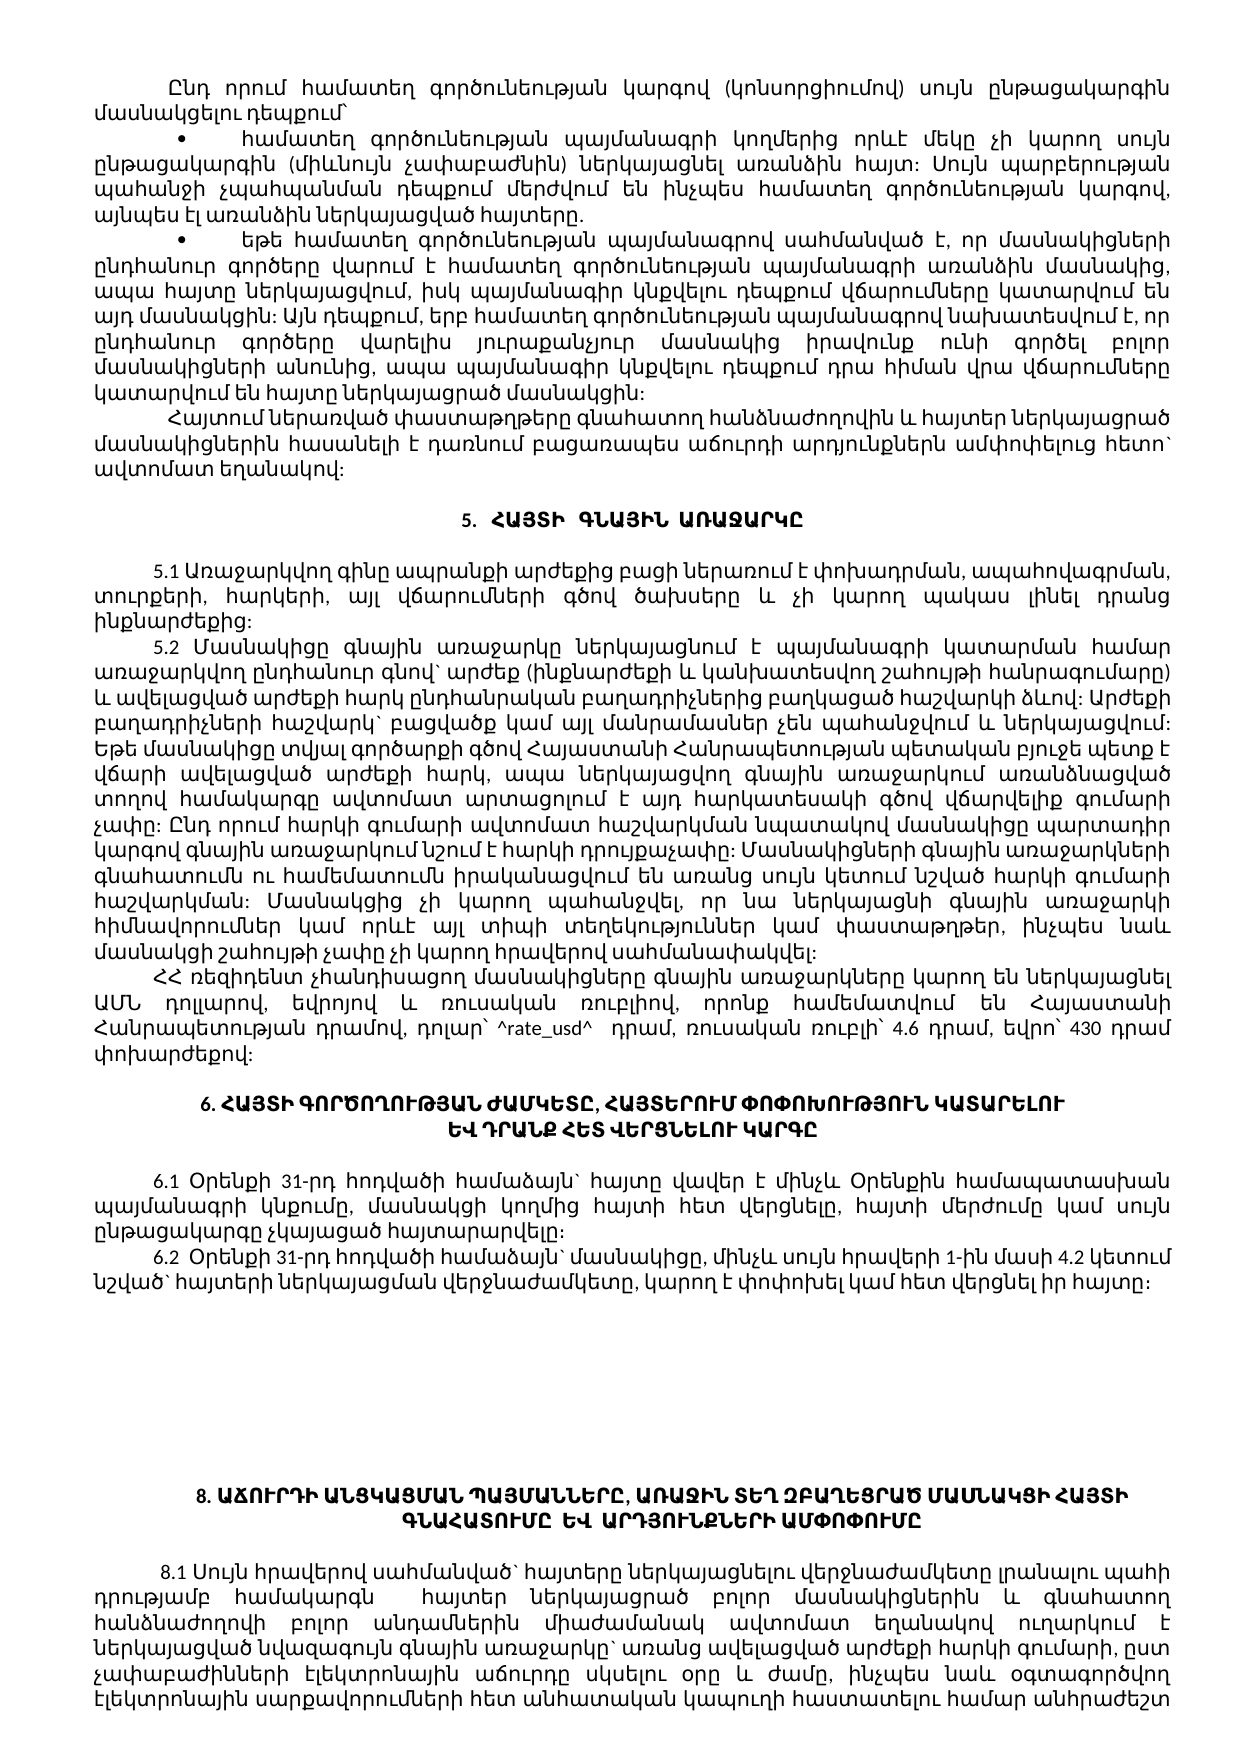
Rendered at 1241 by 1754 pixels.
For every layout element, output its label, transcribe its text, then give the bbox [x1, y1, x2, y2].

text ԵՎ ԴՐԱՆՔ ՀԵՏ ՎԵՐՑՆԵԼՈՒ ԿԱՐԳԸ [94, 1117, 1171, 1142]
text ՀՀ ռեզիդենտ չհանդիսացող մասնակիցները գնային առաջարկները կարող են ներկայացնել ԱՄՆ դոլլարով, եվրոյով և ռուսական ռուբլիով, որոնք համեմատվում են Հայաստանի Հանրապետության դրամով, դոլար՝ ^rate_usd^ դրամ, ռուսական ռուբլի՝ 4.6 դրամ, եվրո՝ 430 դրամ փոխարժեքով: [94, 964, 1171, 1066]
text ԳՆԱՀԱՏՈՒՄԸ ԵՎ ԱՐԴՅՈՒՆՔՆԵՐԻ ԱՄՓՈՓՈՒՄԸ [94, 1508, 1171, 1534]
text 6.1 Օրենքի 31-րդ հոդվածի համաձայն` հայտը վավեր է մինչև Օրենքին համապատասխան պայմանագրի կնքումը, մասնակցի կողմից հայտի հետ վերցնելը, հայտի մերժումը կամ սույն ընթացակարգը չկայացած հայտարարվելը։ [94, 1168, 1171, 1244]
text 6. ՀԱՅՏԻ ԳՈՐԾՈՂՈՒԹՅԱՆ ԺԱՄԿԵՏԸ, ՀԱՅՏԵՐՈՒՄ ՓՈՓՈԽՈՒԹՅՈՒՆ ԿԱՏԱՐԵԼՈՒ [94, 1092, 1171, 1117]
list եթե համատեղ գործունեության պայմանագրով սահմանված է, որ մասնակիցների ընդհանուր գործերը վարում է համատեղ գործունեության պայմանագրի առանձին մասնակից, ապա հայտը ներկայացվում, իսկ պայմանագիր կնքվելու դեպքում վճարումները կատարվում են այդ մասնակցին: Այն դեպքում, երբ համատեղ գործունեության պայմանագրով նախատեսվում է, որ ընդհանուր գործերը վարելիս յուրաքանչյուր մասնակից իրավունք ունի գործել բոլոր մասնակիցների անունից, ապա պայմանագիր կնքվելու դեպքում դրա հիման վրա վճարումները կատարվում են հայտը ներկայացրած մասնակցին: [94, 227, 1171, 405]
text 6.2 Օրենքի 31-րդ հոդվածի համաձայն` մասնակիցը, մինչև սույն հրավերի 1-ին մասի 4.2 կետում նշված` հայտերի ներկայացման վերջնաժամկետը, կարող է փոփոխել կամ հետ վերցնել իր հայտը։ [94, 1244, 1171, 1295]
text 5.2 Մասնակիցը գնային առաջարկը ներկայացնում է պայմանագրի կատարման համար առաջարկվող ընդհանուր գնով` արժեք (ինքնարժեքի և կանխատեսվող շահույթի հանրագումարը) և ավելացված արժեքի հարկ ընդհանրական բաղադրիչներից բաղկացած հաշվարկի ձևով: Արժեքի բաղադրիչների հաշվարկ` բացվածք կամ այլ մանրամասներ չեն պահանջվում և ներկայացվում: Եթե մասնակիցը տվյալ գործարքի գծով Հայաստանի Հանրապետության պետական բյուջե պետք է վճարի ավելացված արժեքի հարկ, ապա ներկայացվող գնային առաջարկում առանձնացված տողով համակարգը ավտոմատ արտացոլում է այդ հարկատեսակի գծով վճարվելիք գումարի չափը: Ընդ որում հարկի գումարի ավտոմատ հաշվարկման նպատակով մասնակիցը պարտադիր կարգով գնային առաջարկում նշում է հարկի դրույքաչափը: Մասնակիցների գնային առաջարկների գնահատումն ու համեմատումն իրականացվում են առանց սույն կետում նշված հարկի գումարի հաշվարկման: Մասնակցից չի կարող պահանջվել, որ նա ներկայացնի գնային առաջարկի հիմնավորումներ կամ որևէ այլ տիպի տեղեկություններ կամ փաստաթղթեր, ինչպես նաև մասնակցի շահույթի չափը չի կարող հրավերով սահմանափակվել: [94, 634, 1171, 964]
text 5. ՀԱՅՏԻ ԳՆԱՅԻՆ ԱՌԱՋԱՐԿԸ [94, 507, 1171, 532]
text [94, 1559, 1171, 1712]
text Հայտում ներառված փաստաթղթերը գնահատող հանձնաժողովին և հայտեր ներկայացրած մասնակիցներին հասանելի է դառնում բացառապես աճուրդի արդյունքներն ամփոփելուց հետո` ավտոմատ եղանակով: [94, 405, 1171, 482]
list համատեղ գործունեության պայմանագրի կողմերից որևէ մեկը չի կարող սույն ընթացակարգին (միևնույն չափաբաժնին) ներկայացնել առանձին հայտ: Սույն պարբերության պահանջի չպահպանման դեպքում մերժվում են ինչպես համատեղ գործունեության կարգով, այնպես էլ առանձին ներկայացված հայտերը. [94, 126, 1171, 227]
text 5.1 Առաջարկվող գինը ապրանքի արժեքից բացի ներառում է փոխադրման, ապահովագրման, տուրքերի, հարկերի, այլ վճարումների գծով ծախսերը և չի կարող պակաս լինել դրանց ինքնարժեքից: [94, 558, 1171, 634]
text 8. ԱՃՈՒՐԴԻ ԱՆՑԿԱՑՄԱՆ ՊԱՅՄԱՆՆԵՐԸ, ԱՌԱՋԻՆ ՏԵՂ ԶԲԱՂԵՑՐԱԾ ՄԱՍՆԱԿՑԻ ՀԱՅՏԻ [94, 1483, 1171, 1508]
text Ընդ որում համատեղ գործունեության կարգով (կոնսորցիումով) սույն ընթացակարգին մասնակցելու դեպքում՝ [94, 75, 1171, 126]
